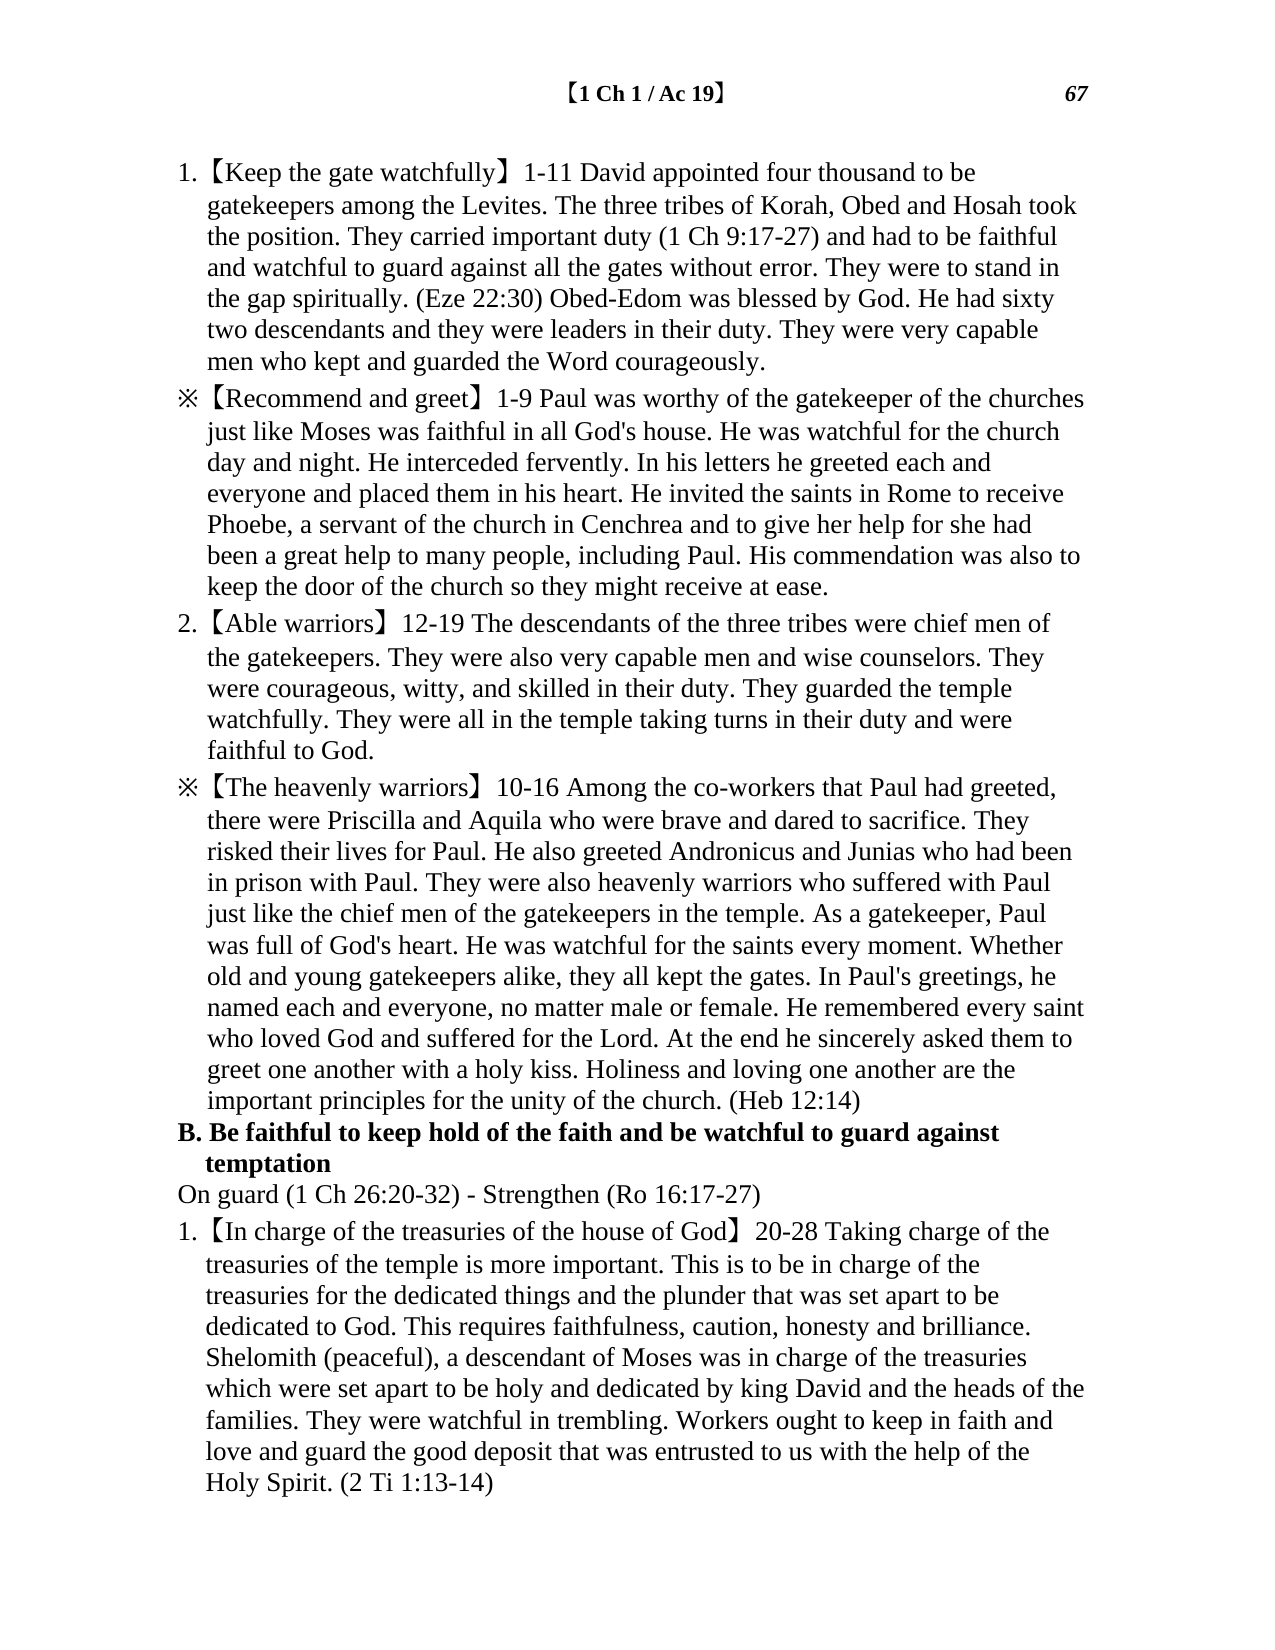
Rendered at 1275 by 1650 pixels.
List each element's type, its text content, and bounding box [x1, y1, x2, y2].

text 2.【Able warriors】12-19 The descendants of the three tribes were chief men of the gatekeepers. They were also very capable men and wise counselors. They were courageous, witty, and skilled in their duty. They guarded the temple watchfully. They were all in the temple taking turns in their duty and were faithful to God. [177, 602, 1087, 765]
text ※【Recommend and greet】1-9 Paul was worthy of the gatekeeper of the churches just like Moses was faithful in all God's house. He was watchful for the church day and night. He interceded fervently. In his letters he greeted each and everyone and placed them in his heart. He invited the saints in Rome to receive Phoebe, a servant of the church in Cenchrea and to give her help for she had been a great help to many people, including Paul. His commendation was also to keep the door of the church so they might receive at ease. [177, 376, 1087, 602]
text ※【The heavenly warriors】10-16 Among the co-workers that Paul had greeted, there were Priscilla and Aquila who were brave and dared to sacrifice. They risked their lives for Paul. He also greeted Andronicus and Junias who had been in prison with Paul. They were also heavenly warriors who suffered with Paul just like the chief men of the gatekeepers in the temple. As a gatekeeper, Paul was full of God's heart. He was watchful for the saints every moment. Whether old and young gatekeepers alike, they all kept the gates. In Paul's greetings, he named each and everyone, no matter male or female. He remembered every saint who loved God and suffered for the Lord. At the end he sincerely asked them to greet one another with a holy kiss. Holiness and loving one another are the important principles for the unity of the church. (Heb 12:14) [177, 765, 1087, 1116]
text 1.【In charge of the treasuries of the house of God】20-28 Taking charge of the treasuries of the temple is more important. This is to be in charge of the treasuries for the dedicated things and the plunder that was set apart to be dedicated to God. This requires faithfulness, caution, honesty and brilliance. Shelomith (peaceful), a descendant of Moses was in charge of the treasuries which were set apart to be holy and dedicated by king David and the heads of the families. They were watchful in trembling. Workers ought to keep in faith and love and guard the good deposit that was entrusted to us with the help of the Holy Spirit. (2 Ti 1:13-14) [177, 1209, 1087, 1497]
text On guard (1 Ch 26:20-32) - Strengthen (Ro 16:17-27) [177, 1178, 1087, 1209]
text B. Be faithful to keep hold of the faith and be watchful to guard against temptation [177, 1116, 1087, 1178]
text 1.【Keep the gate watchfully】1-11 David appointed four thousand to be gatekeepers among the Levites. The three tribes of Korah, Obed and Hosah took the position. They carried important duty (1 Ch 9:17-27) and had to be faithful and watchful to guard against all the gates without error. They were to stand in the gap spiritually. (Eze 22:30) Obed-Edom was blessed by God. He had sixty two descendants and they were leaders in their duty. They were very capable men who kept and guarded the Word courageously. [177, 150, 1087, 376]
